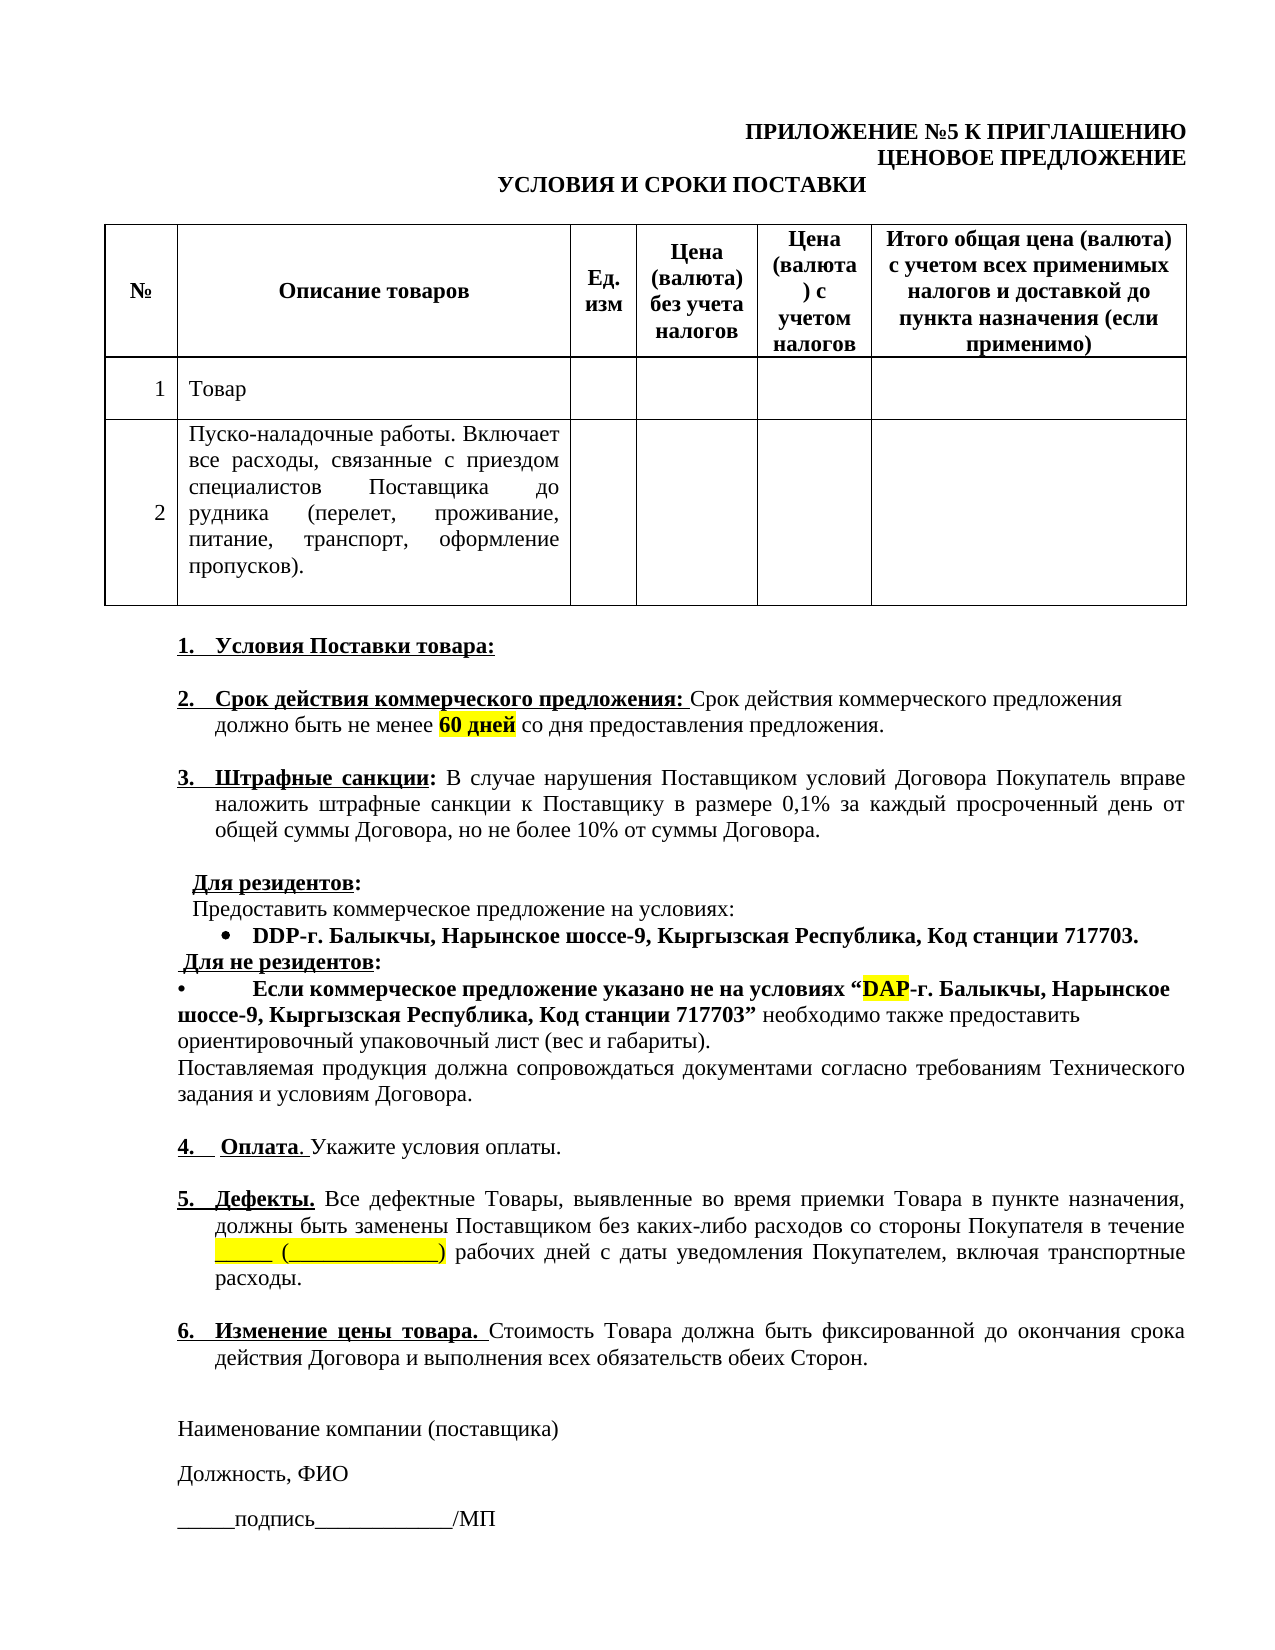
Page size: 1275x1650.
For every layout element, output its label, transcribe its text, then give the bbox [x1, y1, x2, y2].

text _____подпись____________/МП [177, 1505, 1186, 1532]
text Для не резидентов: [177, 948, 1186, 974]
table_header Ед. изм [571, 225, 636, 356]
table_cell [758, 420, 871, 604]
text • Если коммерческое предложение указано не на условиях “DAP-г. Балыкчы, Нарынское шоссе-9, Кыргызская Республика, Код станции 717703” необходимо также предоставить ориентировочный упаковочный лист (вес и габариты). [177, 974, 1186, 1054]
table_cell [758, 358, 871, 419]
list Изменение цены товара. Стоимость Товара должна быть фиксированной до окончания срока действия Договора и выполнения всех обязательств обеих Сторон. [177, 1317, 1186, 1370]
text Должность, ФИО [177, 1460, 1186, 1486]
table_cell [571, 358, 636, 419]
list Условия Поставки товара: [177, 632, 1186, 658]
text УСЛОВИЯ И СРОКИ ПОСТАВКИ [177, 171, 1186, 197]
table_cell [872, 420, 1186, 604]
table_cell [637, 358, 757, 419]
text ЦЕНОВОЕ ПРЕДЛОЖЕНИЕ [177, 144, 1186, 171]
text Предоставить коммерческое предложение на условиях: [192, 896, 1186, 922]
text Поставляемая продукция должна сопровождаться документами согласно требованиям Технического задания и условиям Договора. [177, 1054, 1186, 1106]
list Срок действия коммерческого предложения: Срок действия коммерческого предложения должно быть не менее 60 дней со дня предоставления предложения. [177, 685, 1186, 737]
table_cell [637, 420, 757, 604]
text Наименование компании (поставщика) [177, 1415, 1186, 1441]
table_cell Товар [178, 358, 570, 419]
list DDP-г. Балыкчы, Нарынское шоссе-9, Кыргызская Республика, Код станции 717703. [222, 922, 1186, 948]
table_header Цена (валюта) без учета налогов [637, 225, 757, 356]
table_header Цена (валюта) с учетом налогов [758, 225, 871, 356]
table_cell 1 [106, 358, 177, 419]
table_header Описание товаров [178, 225, 570, 356]
text Для резидентов: [192, 869, 1186, 896]
list Штрафные санкции: В случае нарушения Поставщиком условий Договора Покупатель вправе наложить штрафные санкции к Поставщику в размере 0,1% за каждый просроченный день от общей суммы Договора, но не более 10% от суммы Договора. [177, 764, 1186, 843]
table_cell [872, 358, 1186, 419]
table_cell [571, 420, 636, 604]
table_header Итого общая цена (валюта) с учетом всех применимых налогов и доставкой до пункта назначения (если применимо) [872, 225, 1186, 356]
table_cell Пуско-наладочные работы. Включает все расходы, связанные с приездом специалистов Поставщика до рудника (перелет, проживание, питание, транспорт, оформление пропусков). [178, 420, 570, 604]
text ПРИЛОЖЕНИЕ №5 К ПРИГЛАШЕНИЮ [177, 118, 1186, 144]
list Оплата. Укажите условия оплаты. [177, 1133, 1186, 1159]
list Дефекты. Все дефектные Товары, выявленные во время приемки Товара в пункте назначения, должны быть заменены Поставщиком без каких-либо расходов со стороны Покупателя в течение _____ (_____________) рабочих дней c даты уведомления Покупателем, включая транспортные расходы. [177, 1185, 1186, 1291]
table_header № [106, 225, 177, 356]
table_cell 2 [106, 420, 177, 604]
